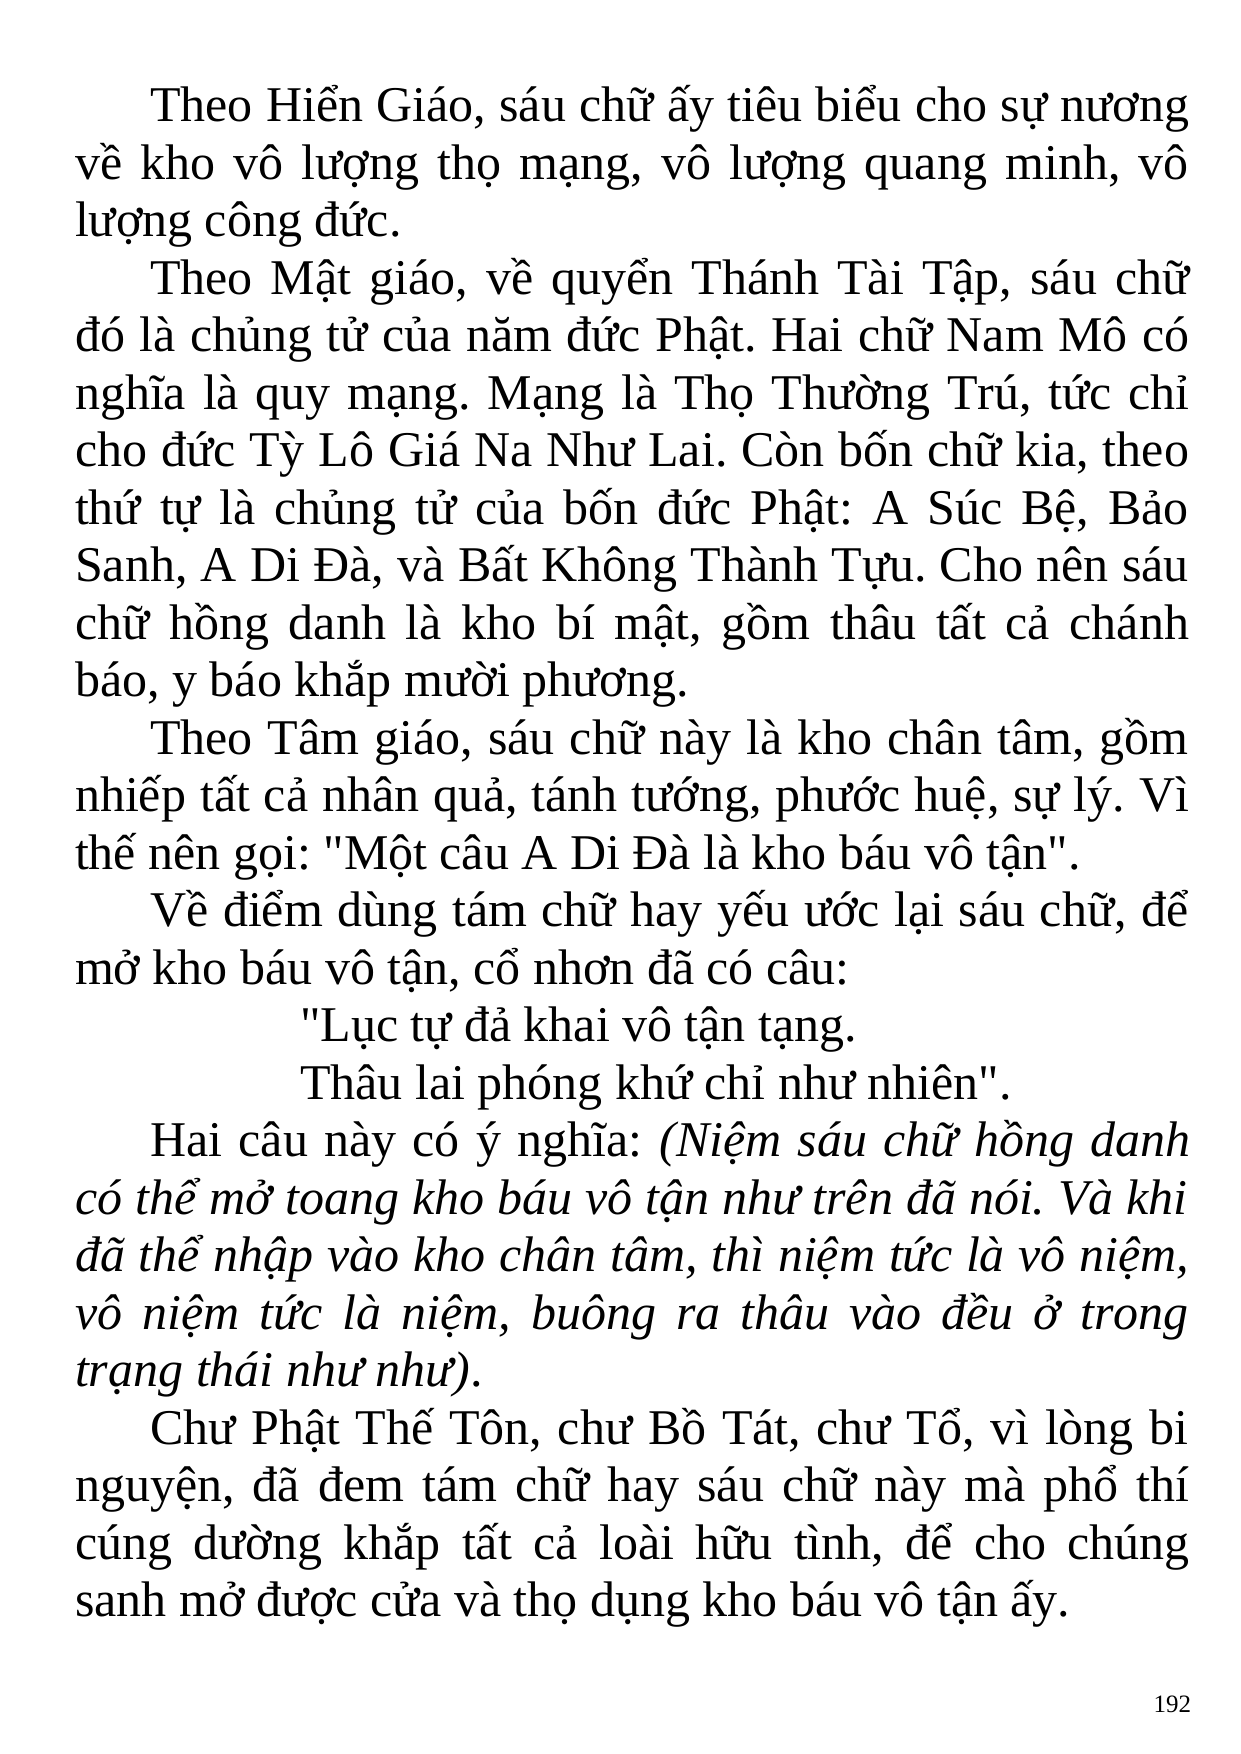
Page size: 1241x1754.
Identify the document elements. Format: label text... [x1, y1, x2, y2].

text Theo Mật giáo, về quyển Thánh Tài Tập, sáu chữ đó là chủng tử của năm đức Phật. Hai chữ Nam Mô có nghĩa là quy mạng. Mạng là Thọ Thường Trú, tức chỉ cho đức Tỳ Lô Giá Na Như Lai. Còn bốn chữ kia, theo thứ tự là chủng tử của bốn đức Phật: A Súc Bệ, Bảo Sanh, A Di Ðà, và Bất Không Thành Tựu. Cho nên sáu chữ hồng danh là kho bí mật, gồm thâu tất cả chánh báo, y báo khắp mười phương. [75, 247, 1191, 707]
text "Lục tự đả khai vô tận tạng. [75, 995, 1191, 1052]
text Thâu lai phóng khứ chỉ như nhiên". [75, 1052, 1191, 1110]
text Chư Phật Thế Tôn, chư Bồ Tát, chư Tổ, vì lòng bi nguyện, đã đem tám chữ hay sáu chữ này mà phổ thí cúng dường khắp tất cả loài hữu tình, để cho chúng sanh mở được cửa và thọ dụng kho báu vô tận ấy. [75, 1397, 1191, 1627]
text Về điểm dùng tám chữ hay yếu ước lại sáu chữ, để mở kho báu vô tận, cổ nhơn đã có câu: [75, 880, 1191, 995]
text Hai câu này có ý nghĩa: (Niệm sáu chữ hồng danh có thể mở toang kho báu vô tận như trên đã nói. Và khi đã thể nhập vào kho chân tâm, thì niệm tức là vô niệm, vô niệm tức là niệm, buông ra thâu vào đều ở trong trạng thái như như). [75, 1110, 1191, 1397]
text Theo Tâm giáo, sáu chữ này là kho chân tâm, gồm nhiếp tất cả nhân quả, tánh tướng, phước huệ, sự lý. Vì thế nên gọi: "Một câu A Di Ðà là kho báu vô tận". [75, 707, 1191, 880]
text Theo Hiển Giáo, sáu chữ ấy tiêu biểu cho sự nương về kho vô lượng thọ mạng, vô lượng quang minh, vô lượng công đức. [75, 75, 1191, 247]
